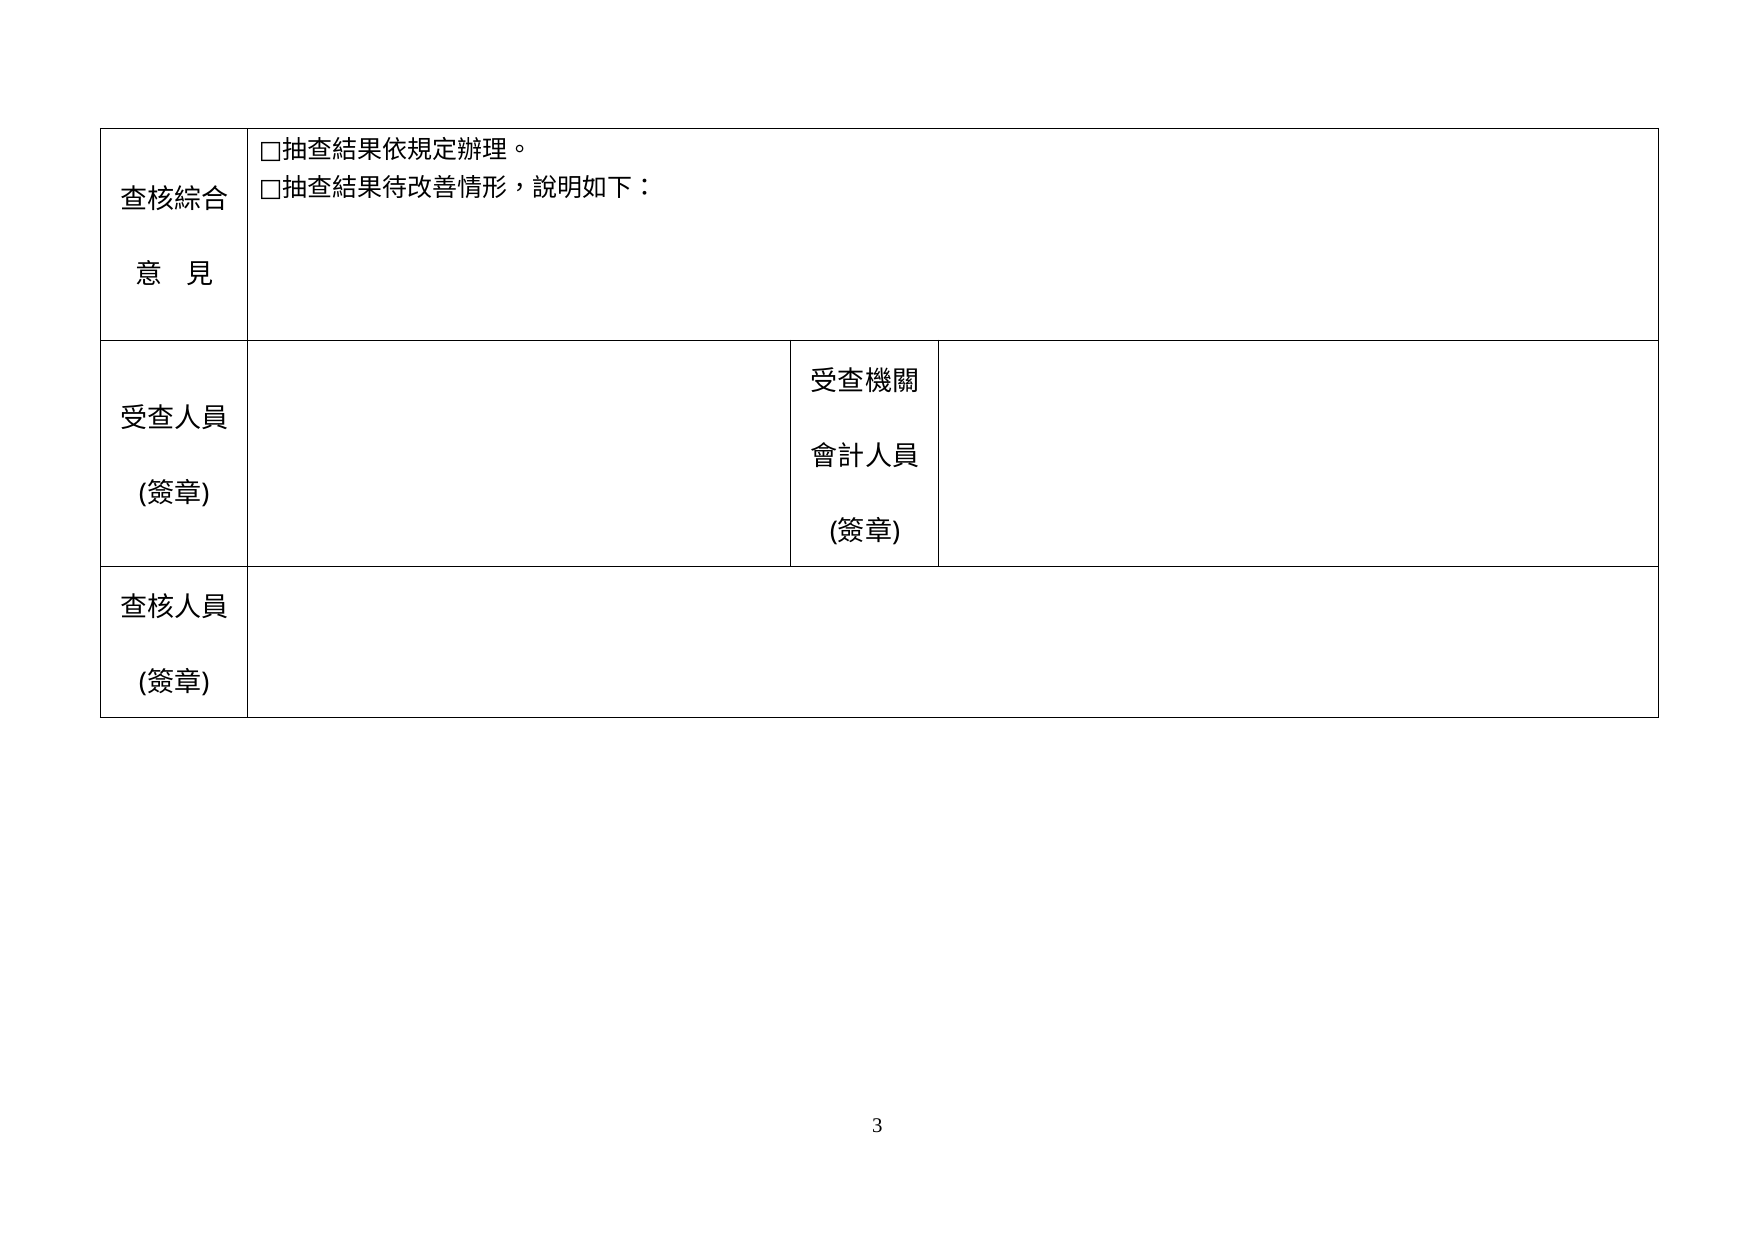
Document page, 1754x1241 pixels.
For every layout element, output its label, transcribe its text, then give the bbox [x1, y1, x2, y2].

table_cell 查核人員(簽章) [101, 567, 247, 717]
table_cell 受查人員(簽章) [101, 341, 247, 566]
table_cell 查核綜合意 見 [101, 129, 247, 339]
table_cell 受查機關會計人員 (簽章) [791, 341, 938, 566]
table_cell □抽查結果依規定辦理。 □抽查結果待改善情形，說明如下： [248, 129, 1658, 339]
table_cell [939, 341, 1658, 566]
table_cell [248, 341, 790, 566]
table_cell [248, 567, 1658, 717]
